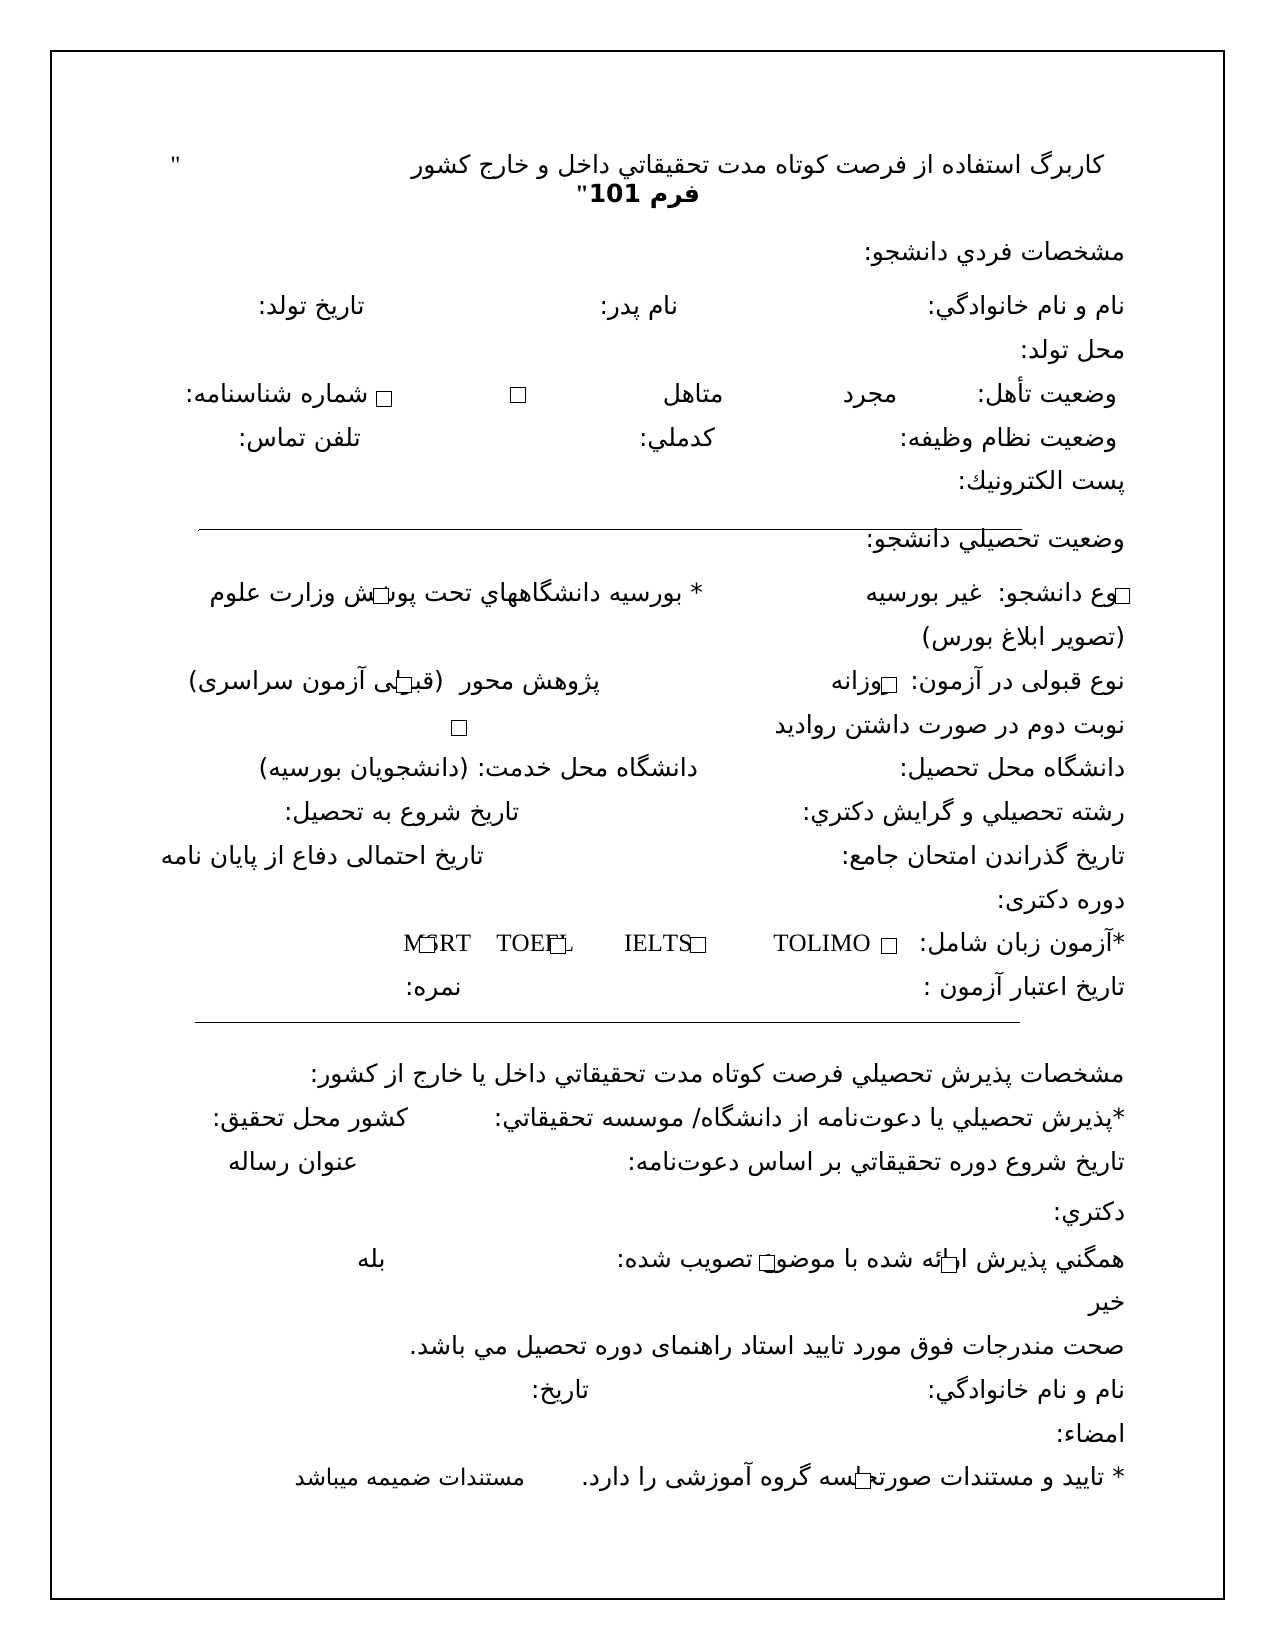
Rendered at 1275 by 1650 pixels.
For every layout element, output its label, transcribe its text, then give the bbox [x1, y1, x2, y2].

text *آزمون زبان شامل: MSRT TOEFL IELTS TOLIMO [150, 928, 1125, 958]
text وضعیت تأهل: مجرد متاهل شماره شناسنامه: [150, 379, 1125, 408]
text تاريخ شروع دوره تحقيقاتي بر اساس دعوت‌نامه: عنوان رساله دكتري: [150, 1147, 1125, 1227]
text مشخصات فردي دانشجو: [150, 237, 1125, 266]
text كاربرگ استفاده از فرصت كوتاه مدت تحقيقاتي داخل و خارج كشور " فرم 101" [150, 150, 1125, 208]
text تاریخ اعتبار آزمون : نمره: [150, 972, 1125, 1002]
text همگني پذيرش ارائه شده با موضوع تصويب شده: بله خیر [150, 1244, 1125, 1317]
text وضعیت نظام وظیفه: كدملي: تلفن تماس: [150, 423, 1125, 452]
text تاريخ گذراندن امتحان جامع: تاريخ احتمالی دفاع از پایان نامه دوره دکتری: [150, 841, 1125, 914]
text پست الكترونيك: [150, 466, 1125, 496]
text مشخصات پذيرش تحصيلي فرصت كوتاه مدت تحقيقاتي داخل يا خارج از كشور: [150, 1059, 1125, 1088]
text نوع قبولی در آزمون: روزانه پژوهش محور (قبولی آزمون سراسری) [150, 666, 1125, 695]
text نوع دانشجو: غير بورسيه * بورسيه دانشگاههاي تحت پوشش وزارت علوم (تصوير ابلاغ بورس) [150, 578, 1125, 651]
text رشته تحصيلي و گرايش دكتري: تاريخ شروع به تحصيل: [150, 797, 1125, 826]
text صحت مندرجات فوق مورد تاييد استاد راهنمای دوره تحصیل مي باشد. [150, 1331, 1125, 1361]
text * تایید و مستندات صورتجلسه گروه آموزشی را دارد. مستندات ضمیمه میباشد [150, 1463, 1125, 1492]
text *پذيرش تحصيلي يا دعوت‌نامه از دانشگاه/ موسسه تحقيقاتي: كشور محل تحقيق: [150, 1103, 1125, 1132]
text دانشگاه محل تحصيل: دانشگاه محل خدمت: (دانشجویان بورسیه) [150, 753, 1125, 783]
text نوبت دوم در صورت داشتن روادید [150, 710, 1125, 739]
text نام و نام خانوادگي: نام پدر: تاريخ تولد: محل تولد: [150, 291, 1125, 364]
text وضعيت تحصيلي دانشجو: [150, 524, 1125, 553]
text نام و نام خانوادگي: تاریخ: امضاء: [150, 1375, 1125, 1448]
